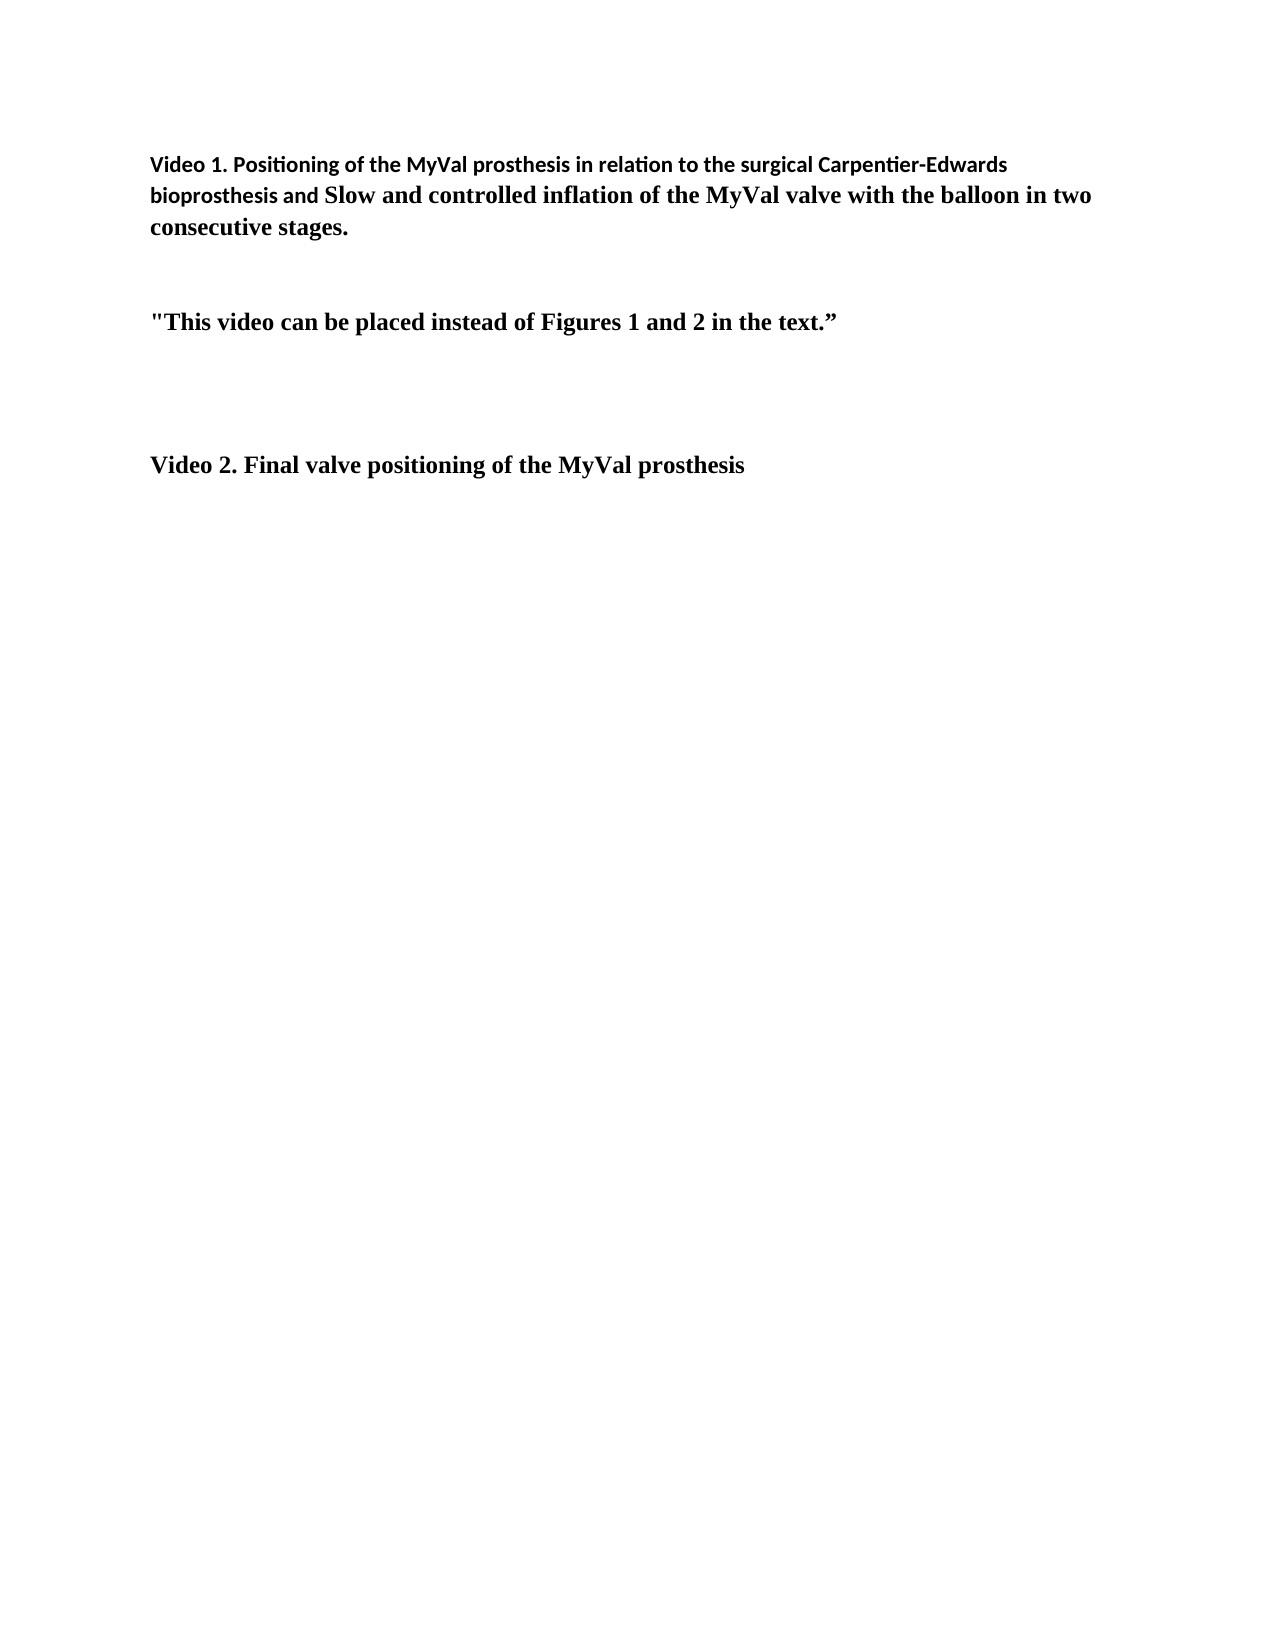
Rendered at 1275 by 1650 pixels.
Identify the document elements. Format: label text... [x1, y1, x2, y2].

text Video 1. Positioning of the MyVal prosthesis in relation to the surgical Carpentier-Edwards bioprosthesis and Slow and controlled inflation of the MyVal valve with the balloon in two consecutive stages. [150, 150, 1125, 240]
text "This video can be placed instead of Figures 1 and 2 in the text.” [150, 307, 1125, 336]
text Video 2. Final valve positioning of the MyVal prosthesis [150, 450, 1125, 479]
